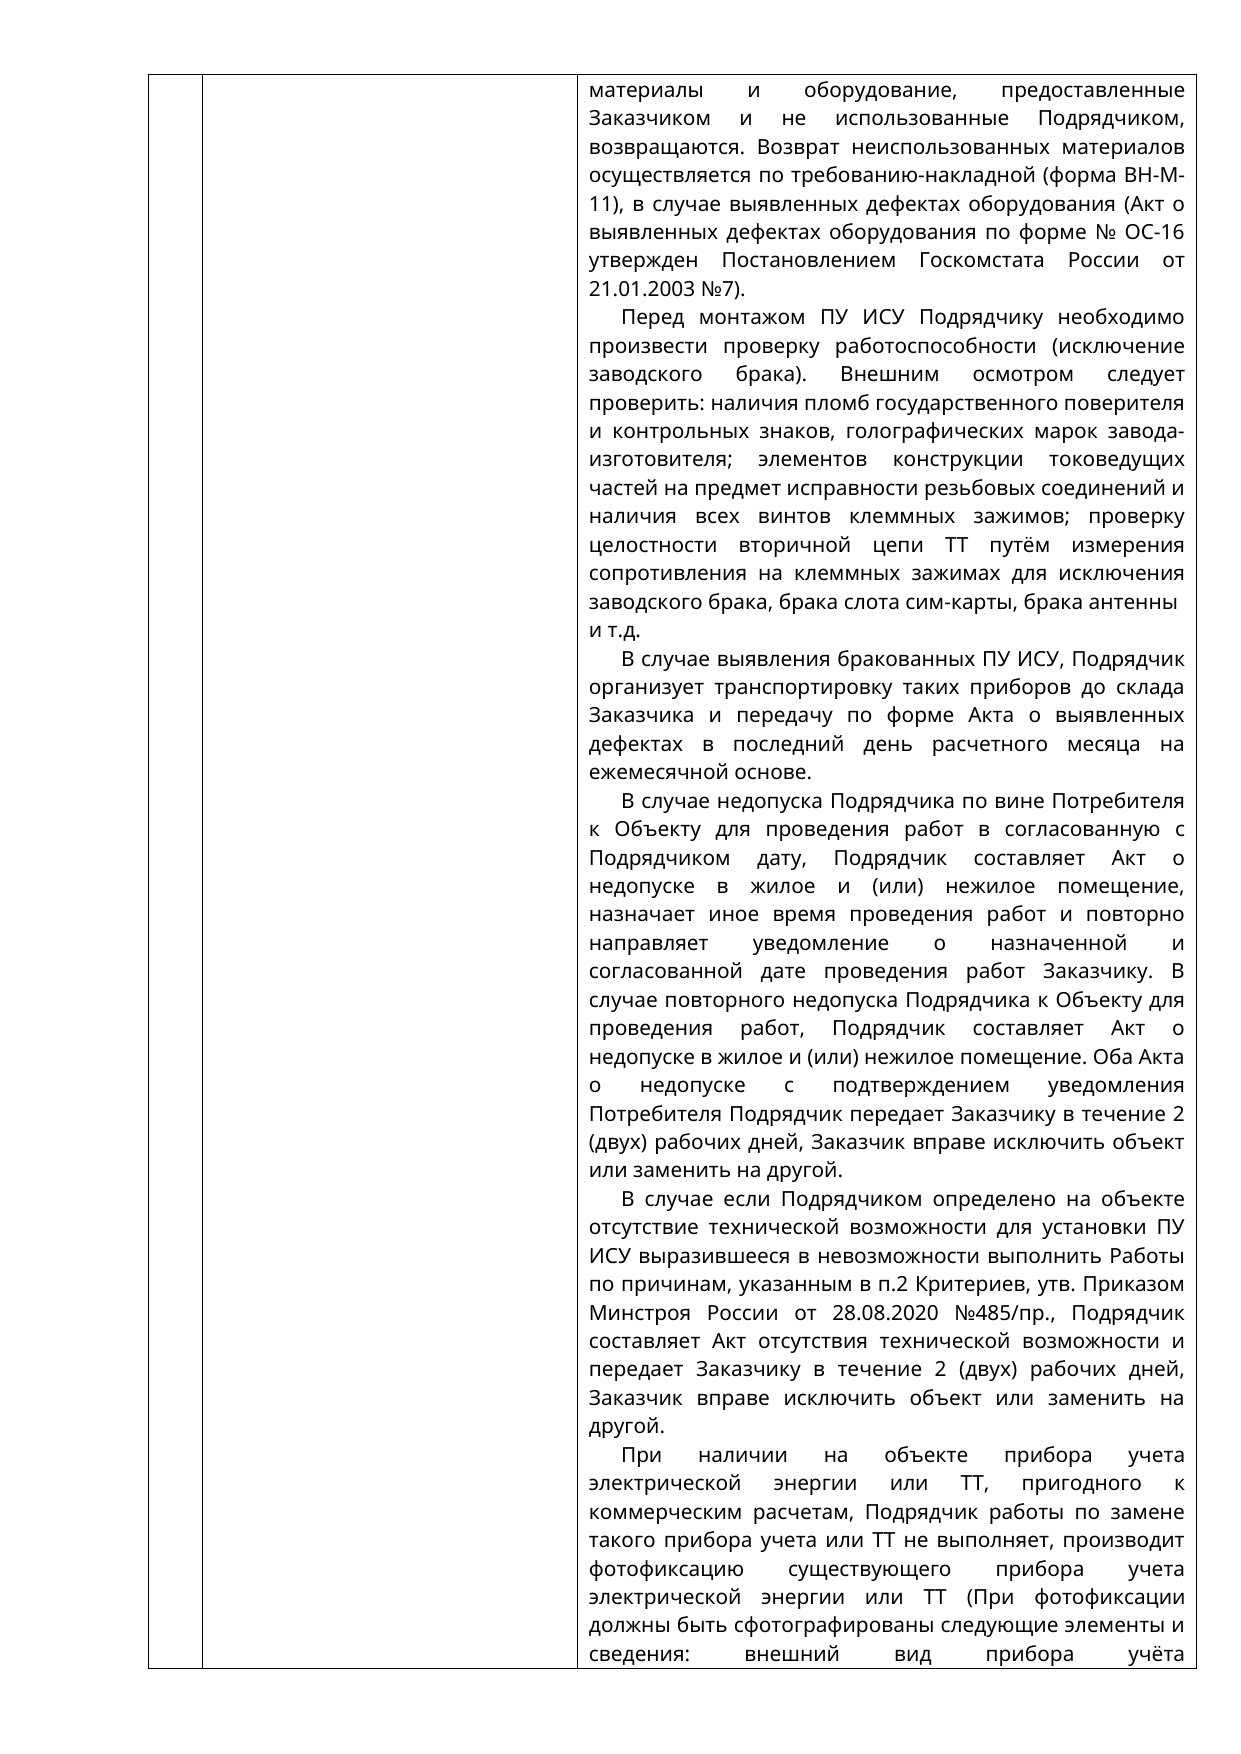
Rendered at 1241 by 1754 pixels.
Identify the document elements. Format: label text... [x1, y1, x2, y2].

table_cell 5 [149, 75, 202, 1667]
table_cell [203, 75, 577, 1667]
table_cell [578, 75, 1196, 1667]
